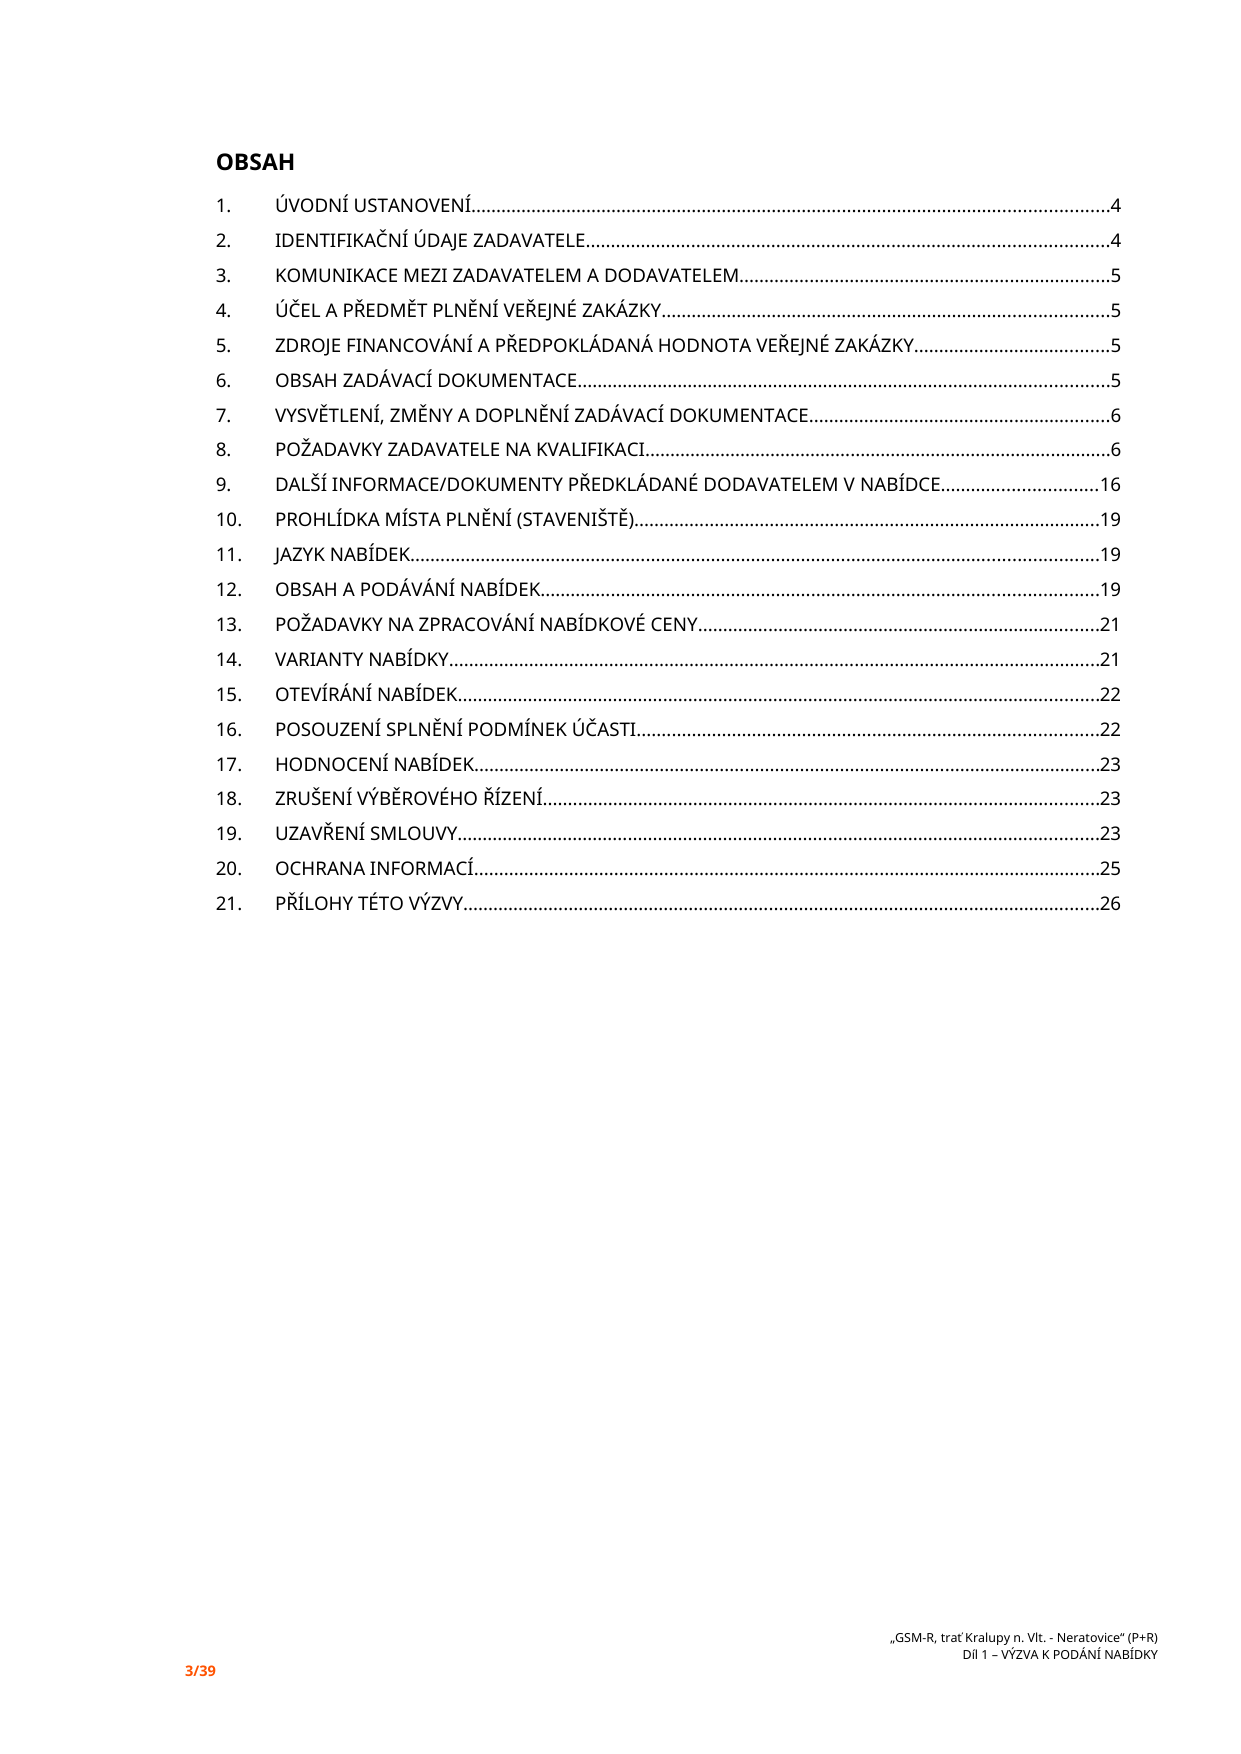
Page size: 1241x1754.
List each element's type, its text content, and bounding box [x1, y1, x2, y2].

text Obsah [216, 146, 1122, 177]
text 9. DALŠÍ INFORMACE/DOKUMENTY PŘEDKLÁDANÉ DODAVATELEM V NABÍDCE 16 [216, 472, 1122, 497]
text 13. POŽADAVKY NA ZPRACOVÁNÍ NABÍDKOVÉ CENY 21 [216, 611, 1122, 637]
text 17. HODNOCENÍ NABÍDEK 23 [216, 751, 1122, 776]
text 2. IDENTIFIKAČNÍ ÚDAJE ZADAVATELE 4 [216, 227, 1122, 253]
text 5. ZDROJE FINANCOVÁNÍ A PŘEDPOKLÁDANÁ HODNOTA VEŘEJNÉ ZAKÁZKY 5 [216, 332, 1122, 358]
text 1. ÚVODNÍ USTANOVENÍ 4 [216, 192, 1122, 218]
text 10. PROHLÍDKA MÍSTA PLNĚNÍ (STAVENIŠTĚ) 19 [216, 507, 1122, 532]
text 8. POŽADAVKY ZADAVATELE NA KVALIFIKACI 6 [216, 437, 1122, 462]
text 7. VYSVĚTLENÍ, ZMĚNY A DOPLNĚNÍ ZADÁVACÍ DOKUMENTACE 6 [216, 402, 1122, 427]
text 6. OBSAH ZADÁVACÍ DOKUMENTACE 5 [216, 367, 1122, 392]
text 19. UZAVŘENÍ SMLOUVY 23 [216, 821, 1122, 846]
text 16. POSOUZENÍ SPLNĚNÍ PODMÍNEK ÚČASTI 22 [216, 716, 1122, 741]
text 14. VARIANTY NABÍDKY 21 [216, 646, 1122, 672]
text 18. ZRUŠENÍ VÝBĚROVÉHO ŘÍZENÍ 23 [216, 786, 1122, 811]
text 20. OCHRANA INFORMACÍ 25 [216, 856, 1122, 881]
text 11. JAZYK NABÍDEK 19 [216, 541, 1122, 567]
text 3. KOMUNIKACE MEZI ZADAVATELEM a DODAVATELEM 5 [216, 262, 1122, 288]
text 12. OBSAH A PODÁVÁNÍ NABÍDEK 19 [216, 576, 1122, 602]
text 4. ÚČEL A PŘEDMĚT PLNĚNÍ VEŘEJNÉ ZAKÁZKY 5 [216, 297, 1122, 323]
text 21. PŘÍLOHY TÉTO VÝZVY 26 [216, 890, 1122, 916]
text 15. OTEVÍRÁNÍ NABÍDEK 22 [216, 681, 1122, 707]
